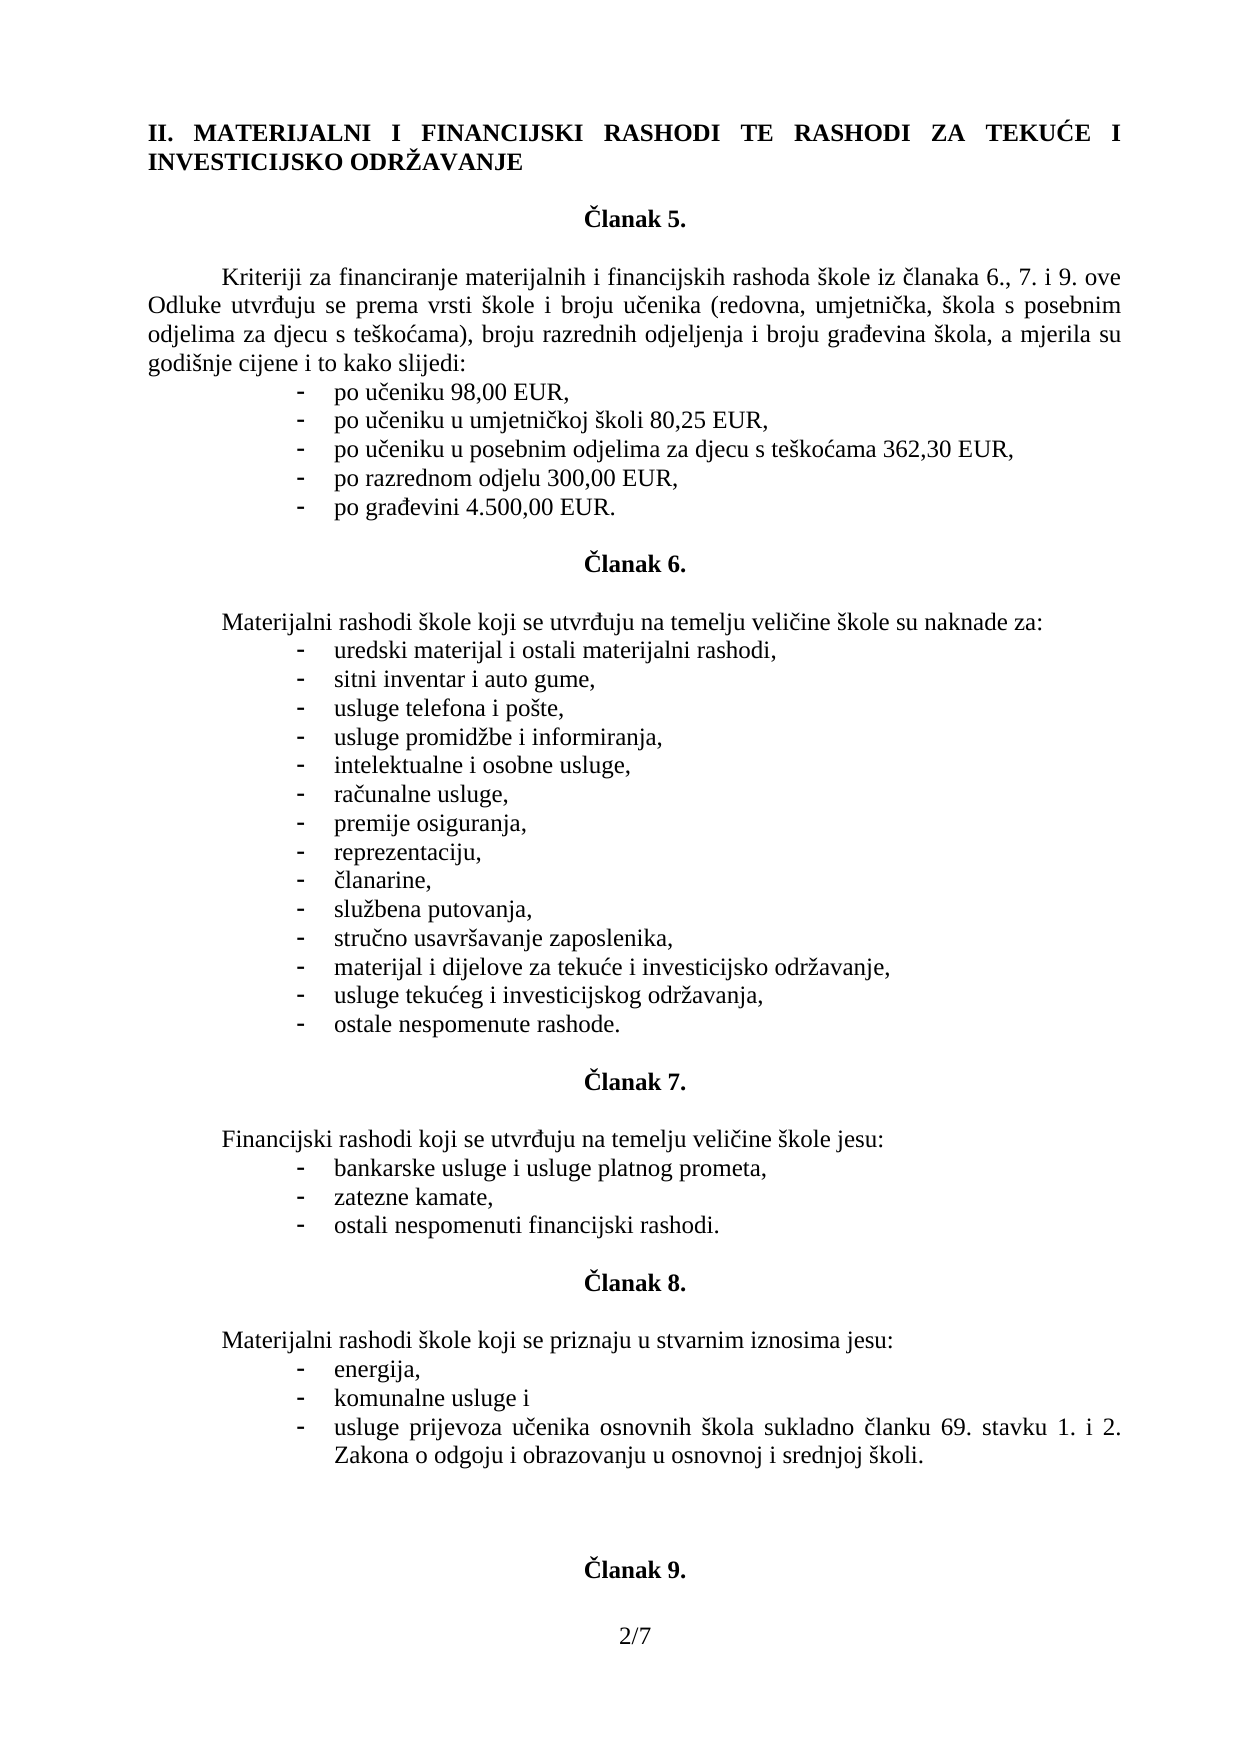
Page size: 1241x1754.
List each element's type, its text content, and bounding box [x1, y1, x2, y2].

list energija, [296, 1354, 1122, 1383]
list usluge tekućeg i investicijskog održavanja, [296, 981, 1122, 1009]
text Članak 9. [148, 1556, 1122, 1584]
text Kriteriji za financiranje materijalnih i financijskih rashoda škole iz članaka 6., 7. i 9. ove Odluke utvrđuju se prema vrsti škole i broju učenika (redovna, umjetnička, škola s posebnim odjelima za djecu s teškoćama), broju razrednih odjeljenja i broju građevina škola, a mjerila su godišnje cijene i to kako slijedi: [148, 262, 1122, 377]
list komunalne usluge i [296, 1383, 1122, 1412]
text Materijalni rashodi škole koji se utvrđuju na temelju veličine škole su naknade za: [148, 607, 1122, 636]
list uredski materijal i ostali materijalni rashodi, [296, 636, 1122, 664]
list reprezentaciju, [296, 837, 1122, 866]
list usluge promidžbe i informiranja, [296, 722, 1122, 751]
list računalne usluge, [296, 779, 1122, 808]
list bankarske usluge i usluge platnog prometa, [296, 1153, 1122, 1182]
text Članak 8. [148, 1268, 1122, 1297]
list stručno usavršavanje zaposlenika, [296, 923, 1122, 952]
list po učeniku u umjetničkoj školi 80,25 EUR, [296, 406, 1122, 434]
list usluge telefona i pošte, [296, 693, 1122, 722]
text Materijalni rashodi škole koji se priznaju u stvarnim iznosima jesu: [148, 1326, 1122, 1354]
text Članak 5. [148, 204, 1122, 233]
list ostale nespomenute rashode. [296, 1009, 1122, 1038]
text Članak 6. [148, 549, 1122, 578]
list po učeniku u posebnim odjelima za djecu s teškoćama 362,30 EUR, [296, 434, 1122, 463]
list usluge prijevoza učenika osnovnih škola sukladno članku 69. stavku 1. i 2. Zakona o odgoju i obrazovanju u osnovnoj i srednjoj školi. [296, 1412, 1122, 1469]
text II. MATERIJALNI I FINANCIJSKI RASHODI TE RASHODI ZA TEKUĆE I INVESTICIJSKO ODRŽAVANJE [148, 118, 1122, 176]
list službena putovanja, [296, 894, 1122, 923]
text Financijski rashodi koji se utvrđuju na temelju veličine škole jesu: [148, 1124, 1122, 1153]
list po učeniku 98,00 EUR, [296, 377, 1122, 406]
list intelektualne i osobne usluge, [296, 751, 1122, 779]
text Članak 7. [148, 1067, 1122, 1096]
list ostali nespomenuti financijski rashodi. [296, 1211, 1122, 1239]
list po razrednom odjelu 300,00 EUR, [296, 463, 1122, 492]
list materijal i dijelove za tekuće i investicijsko održavanje, [296, 952, 1122, 981]
list sitni inventar i auto gume, [296, 664, 1122, 693]
list po građevini 4.500,00 EUR. [296, 492, 1122, 521]
list zatezne kamate, [296, 1182, 1122, 1211]
list premije osiguranja, [296, 808, 1122, 837]
list članarine, [296, 866, 1122, 894]
